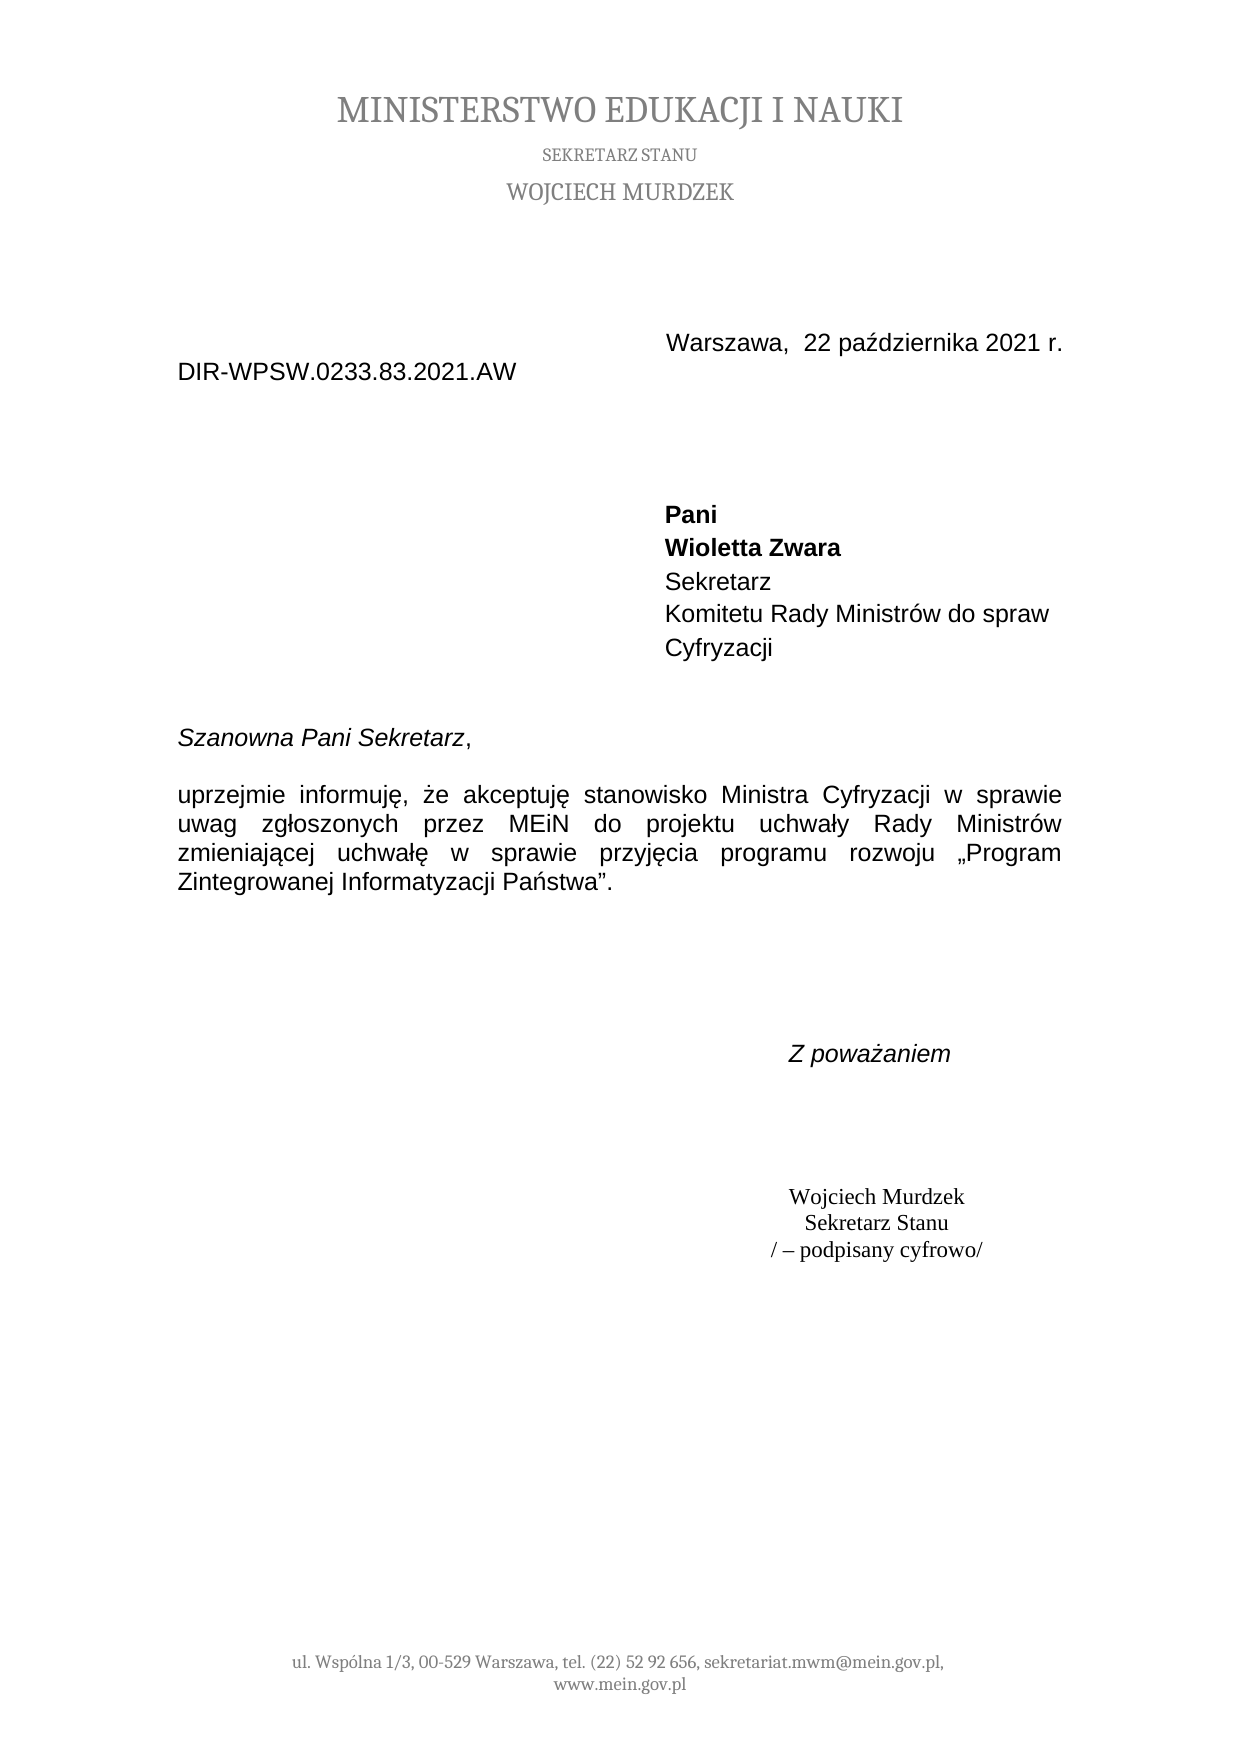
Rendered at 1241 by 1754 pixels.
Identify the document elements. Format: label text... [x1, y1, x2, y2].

text Sekretarz [177, 566, 1063, 595]
text uprzejmie informuję, że akceptuję stanowisko Ministra Cyfryzacji w sprawie uwag zgłoszonych przez MEiN do projektu uchwały Rady Ministrów zmieniającej uchwałę w sprawie przyjęcia programu rozwoju „Program Zintegrowanej Informatyzacji Państwa”. [177, 781, 1063, 896]
text Pani [664, 500, 1063, 529]
text DIR-WPSW.0233.83.2021.AW [177, 357, 1063, 385]
text Szanowna Pani Sekretarz, [177, 723, 1063, 752]
text Komitetu Rady Ministrów do spraw Cyfryzacji [177, 599, 1063, 661]
text Warszawa, 22 października 2021 r. [177, 328, 1063, 357]
text Wioletta Zwara [664, 533, 1063, 562]
text Z poważaniem [664, 1039, 1078, 1068]
